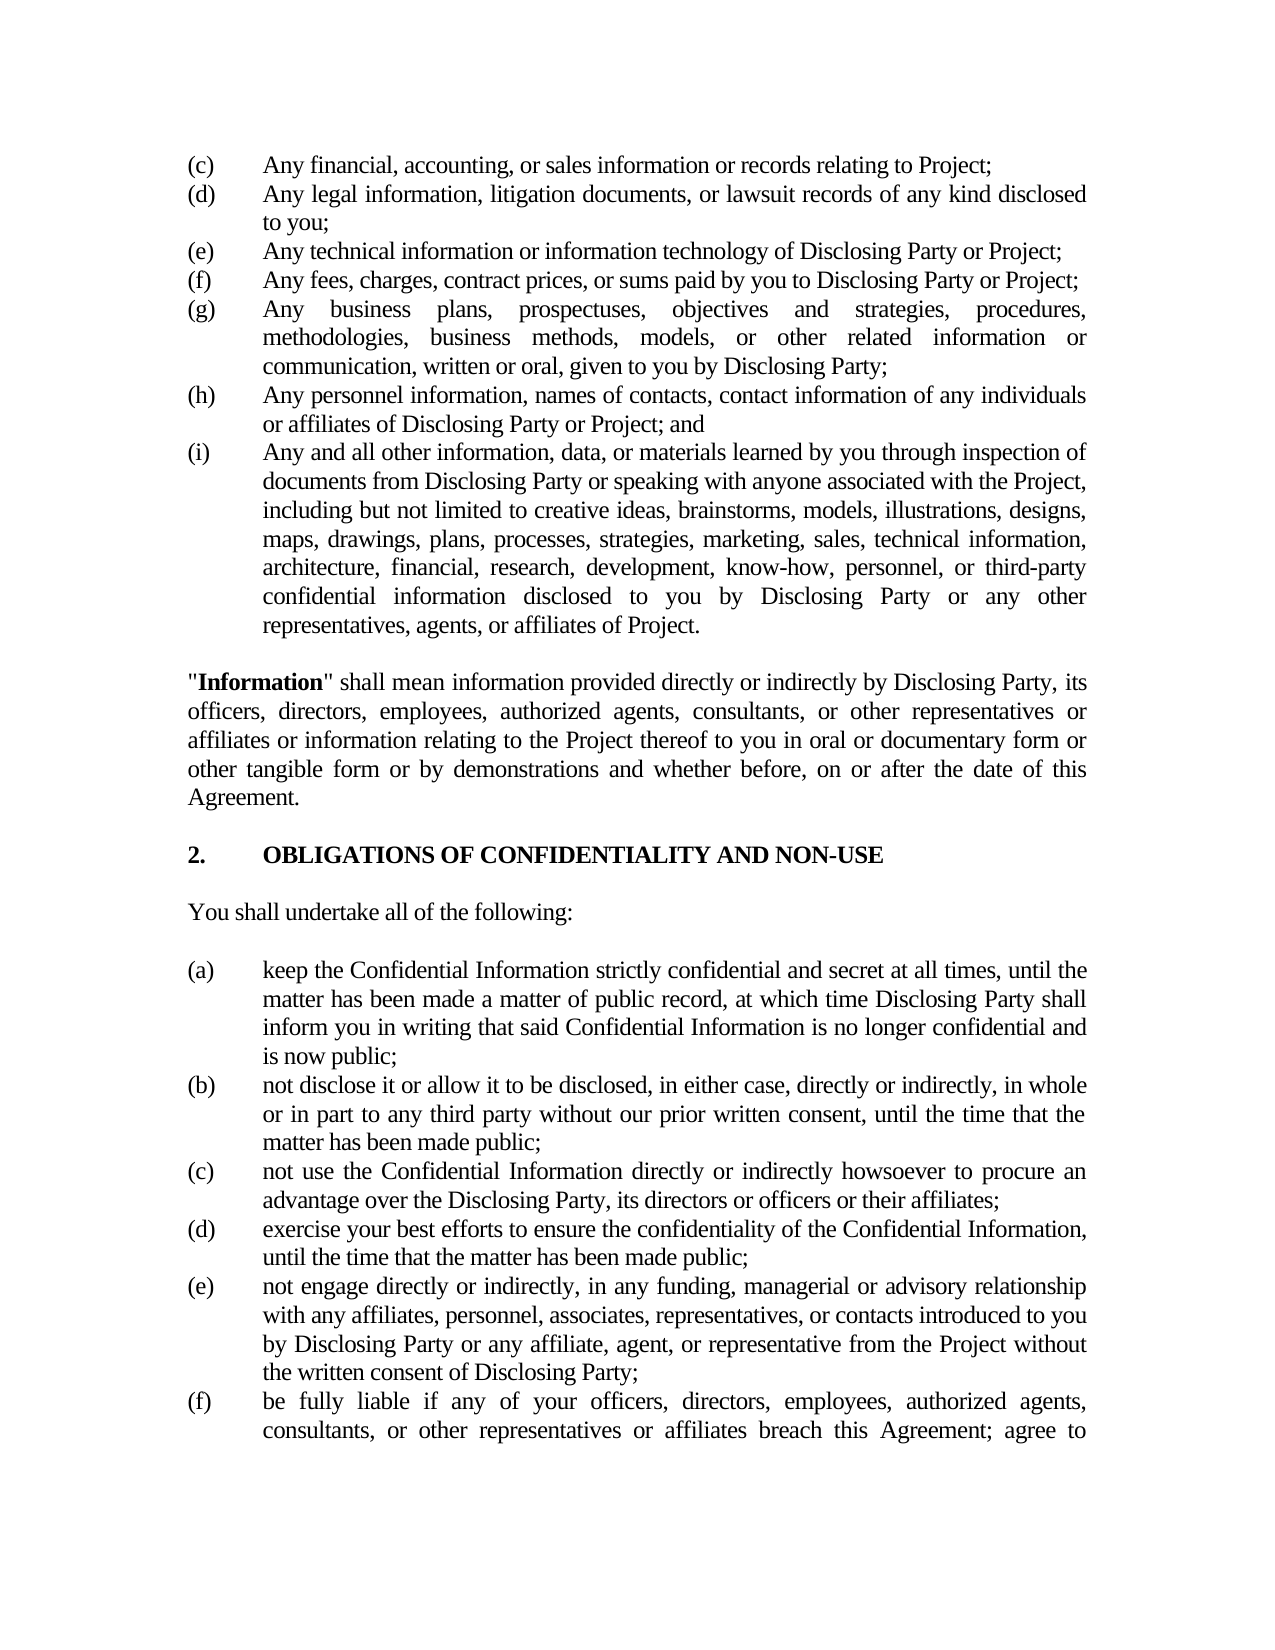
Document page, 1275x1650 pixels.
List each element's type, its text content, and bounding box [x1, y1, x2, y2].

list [187, 1386, 1087, 1444]
list Any business plans, prospectuses, objectives and strategies, procedures, methodologies, business methods, models, or other related information or communication, written or oral, given to you by Disclosing Party; [187, 294, 1087, 380]
text "Information" shall mean information provided directly or indirectly by Disclosing Party, its officers, directors, employees, authorized agents, consultants, or other representatives or affiliates or information relating to the Project thereof to you in oral or documentary form or other tangible form or by demonstrations and whether before, on or after the date of this Agreement. [187, 667, 1087, 811]
list keep the Confidential Information strictly confidential and secret at all times, until the matter has been made a matter of public record, at which time Disclosing Party shall inform you in writing that said Confidential Information is no longer confidential and is now public; [187, 955, 1087, 1070]
list Any technical information or information technology of Disclosing Party or Project; [187, 236, 1087, 265]
list Any financial, accounting, or sales information or records relating to Project; [187, 150, 1087, 179]
text You shall undertake all of the following: [187, 897, 1087, 926]
list exercise your best efforts to ensure the confidentiality of the Confidential Information, until the time that the matter has been made public; [187, 1214, 1087, 1271]
list not disclose it or allow it to be disclosed, in either case, directly or indirectly, in whole or in part to any third party without our prior written consent, until the time that the matter has been made public; [187, 1070, 1087, 1156]
list Any personnel information, names of contacts, contact information of any individuals or affiliates of Disclosing Party or Project; and [187, 380, 1087, 437]
list not use the Confidential Information directly or indirectly howsoever to procure an advantage over the Disclosing Party, its directors or officers or their affiliates; [187, 1156, 1087, 1214]
list Any fees, charges, contract prices, or sums paid by you to Disclosing Party or Project; [187, 265, 1087, 294]
list not engage directly or indirectly, in any funding, managerial or advisory relationship with any affiliates, personnel, associates, representatives, or contacts introduced to you by Disclosing Party or any affiliate, agent, or representative from the Project without the written consent of Disclosing Party; [187, 1271, 1087, 1386]
list Any and all other information, data, or materials learned by you through inspection of documents from Disclosing Party or speaking with anyone associated with the Project, including but not limited to creative ideas, brainstorms, models, illustrations, designs, maps, drawings, plans, processes, strategies, marketing, sales, technical information, architecture, financial, research, development, know-how, personnel, or third-party confidential information disclosed to you by Disclosing Party or any other representatives, agents, or affiliates of Project. [187, 437, 1087, 639]
list Any legal information, litigation documents, or lawsuit records of any kind disclosed to you; [187, 179, 1087, 236]
list OBLIGATIONS OF CONFIDENTIALITY AND NON-USE [187, 840, 1087, 869]
